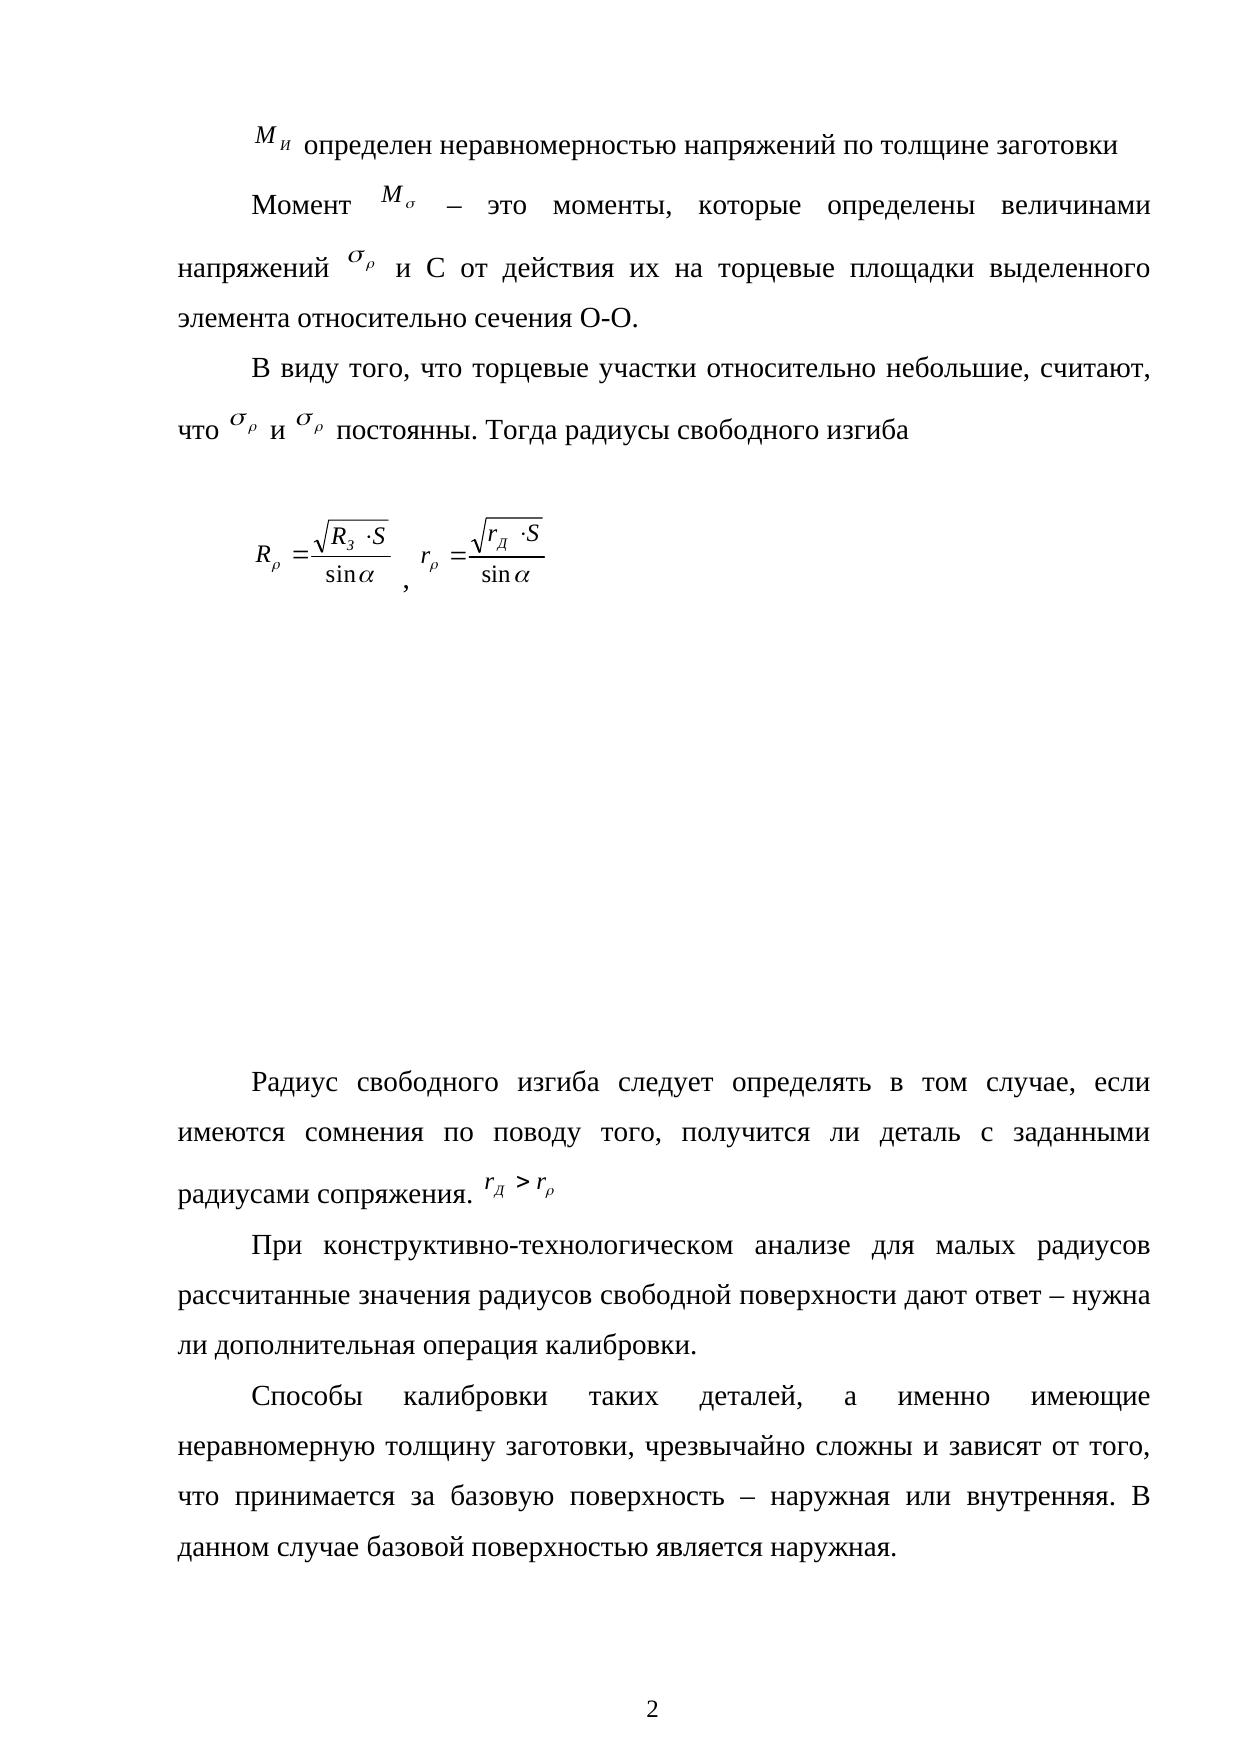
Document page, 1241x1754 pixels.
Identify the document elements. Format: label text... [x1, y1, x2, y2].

text , [177, 513, 1152, 594]
text Способы калибровки таких деталей, а именно имеющие неравномерную толщину заготовки, чрезвычайно сложны и зависят от того, что принимается за базовую поверхность – наружная или внутренняя. В данном случае базовой поверхностью является наружная. [177, 1378, 1152, 1562]
text В виду того, что торцевые участки относительно небольшие, считают, что и постоянны. Тогда радиусы свободного изгиба [177, 350, 1152, 446]
text Момент – это моменты, которые определены величинами напряжений и С от действия их на торцевые площадки выделенного элемента относительно сечения О-О. [177, 177, 1152, 333]
text Радиус свободного изгиба следует определять в том случае, если имеются сомнения по поводу того, получится ли деталь с заданными радиусами сопряжения. [177, 1064, 1152, 1210]
text определен неравномерностью напряжений по толщине заготовки [177, 118, 1152, 160]
text При конструктивно-технологическом анализе для малых радиусов рассчитанные значения радиусов свободной поверхности дают ответ – нужна ли дополнительная операция калибровки. [177, 1227, 1152, 1361]
